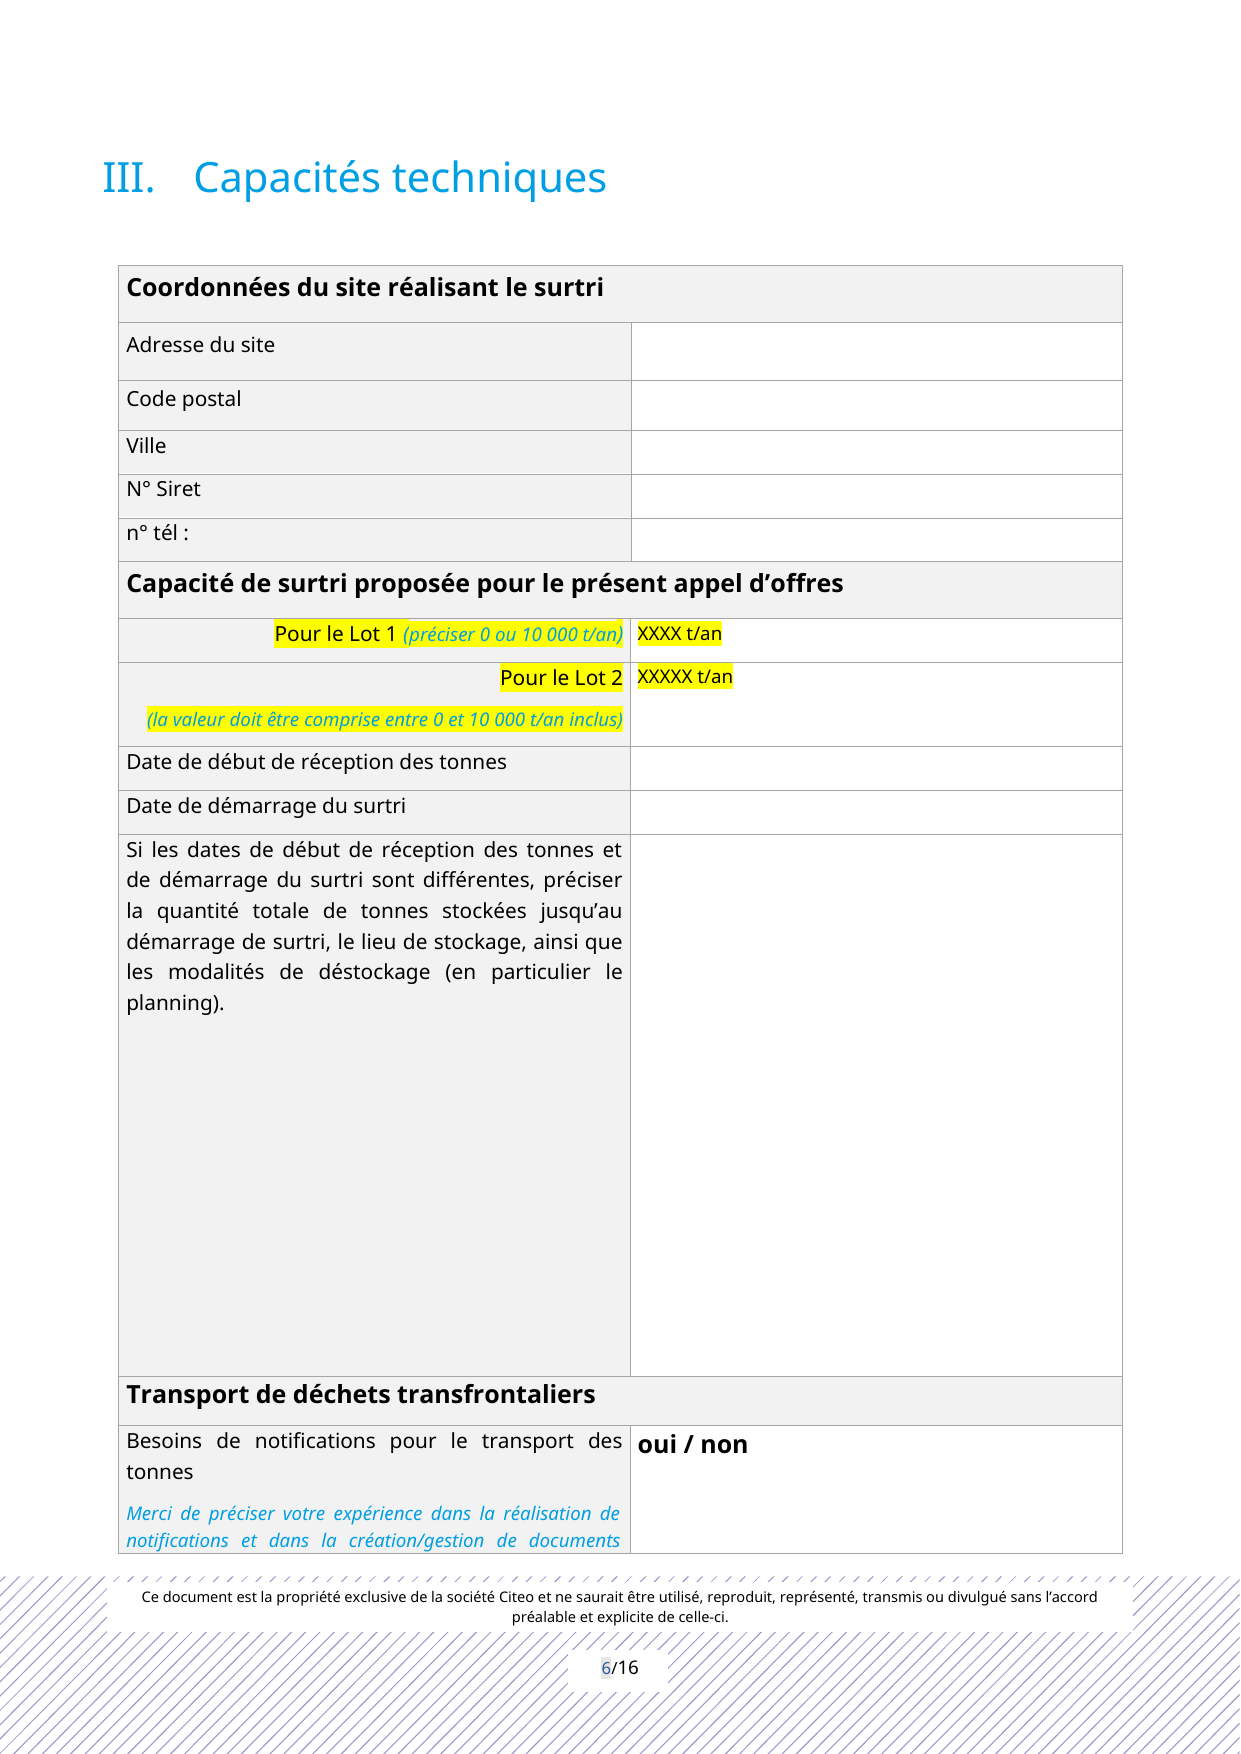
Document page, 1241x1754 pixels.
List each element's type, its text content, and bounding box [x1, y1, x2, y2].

table_cell [631, 835, 1122, 1376]
table_cell [631, 791, 1122, 834]
table_cell Date de début de réception des tonnes [119, 747, 630, 790]
table_cell [632, 323, 1122, 380]
table_cell Pour le Lot 2 (la valeur doit être comprise entre 0 et 10 000 t/an inclus) [119, 663, 630, 746]
subtitle Capacités techniques [156, 148, 1122, 204]
table_cell [631, 747, 1122, 790]
table_cell Date de démarrage du surtri [119, 791, 630, 834]
table_cell Si les dates de début de réception des tonnes et de démarrage du surtri sont différentes, préciser la quantité totale de tonnes stockées jusqu’au démarrage de surtri, le lieu de stockage, ainsi que les modalités de déstockage (en particulier le planning). [119, 835, 630, 1376]
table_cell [119, 1426, 630, 1553]
table_cell N° Siret [119, 475, 631, 517]
table_cell [632, 381, 1122, 430]
table_cell [632, 475, 1122, 517]
table_cell oui / non [631, 1426, 1122, 1553]
table_cell Capacité de surtri proposée pour le présent appel d’offres [119, 562, 1122, 618]
table_cell [632, 519, 1122, 561]
table_cell [632, 431, 1122, 473]
table_cell XXXXX t/an [631, 663, 1122, 746]
table_cell Transport de déchets transfrontaliers [119, 1377, 1122, 1425]
table_cell Ville [119, 431, 631, 473]
table_cell Pour le Lot 1 (préciser 0 ou 10 000 t/an) [119, 619, 630, 662]
table_cell Adresse du site [119, 323, 631, 380]
table_cell n° tél : [119, 519, 631, 561]
table_header Coordonnées du site réalisant le surtri [119, 266, 1122, 322]
table_cell XXXX t/an [631, 619, 1122, 662]
table_cell Code postal [119, 381, 631, 430]
